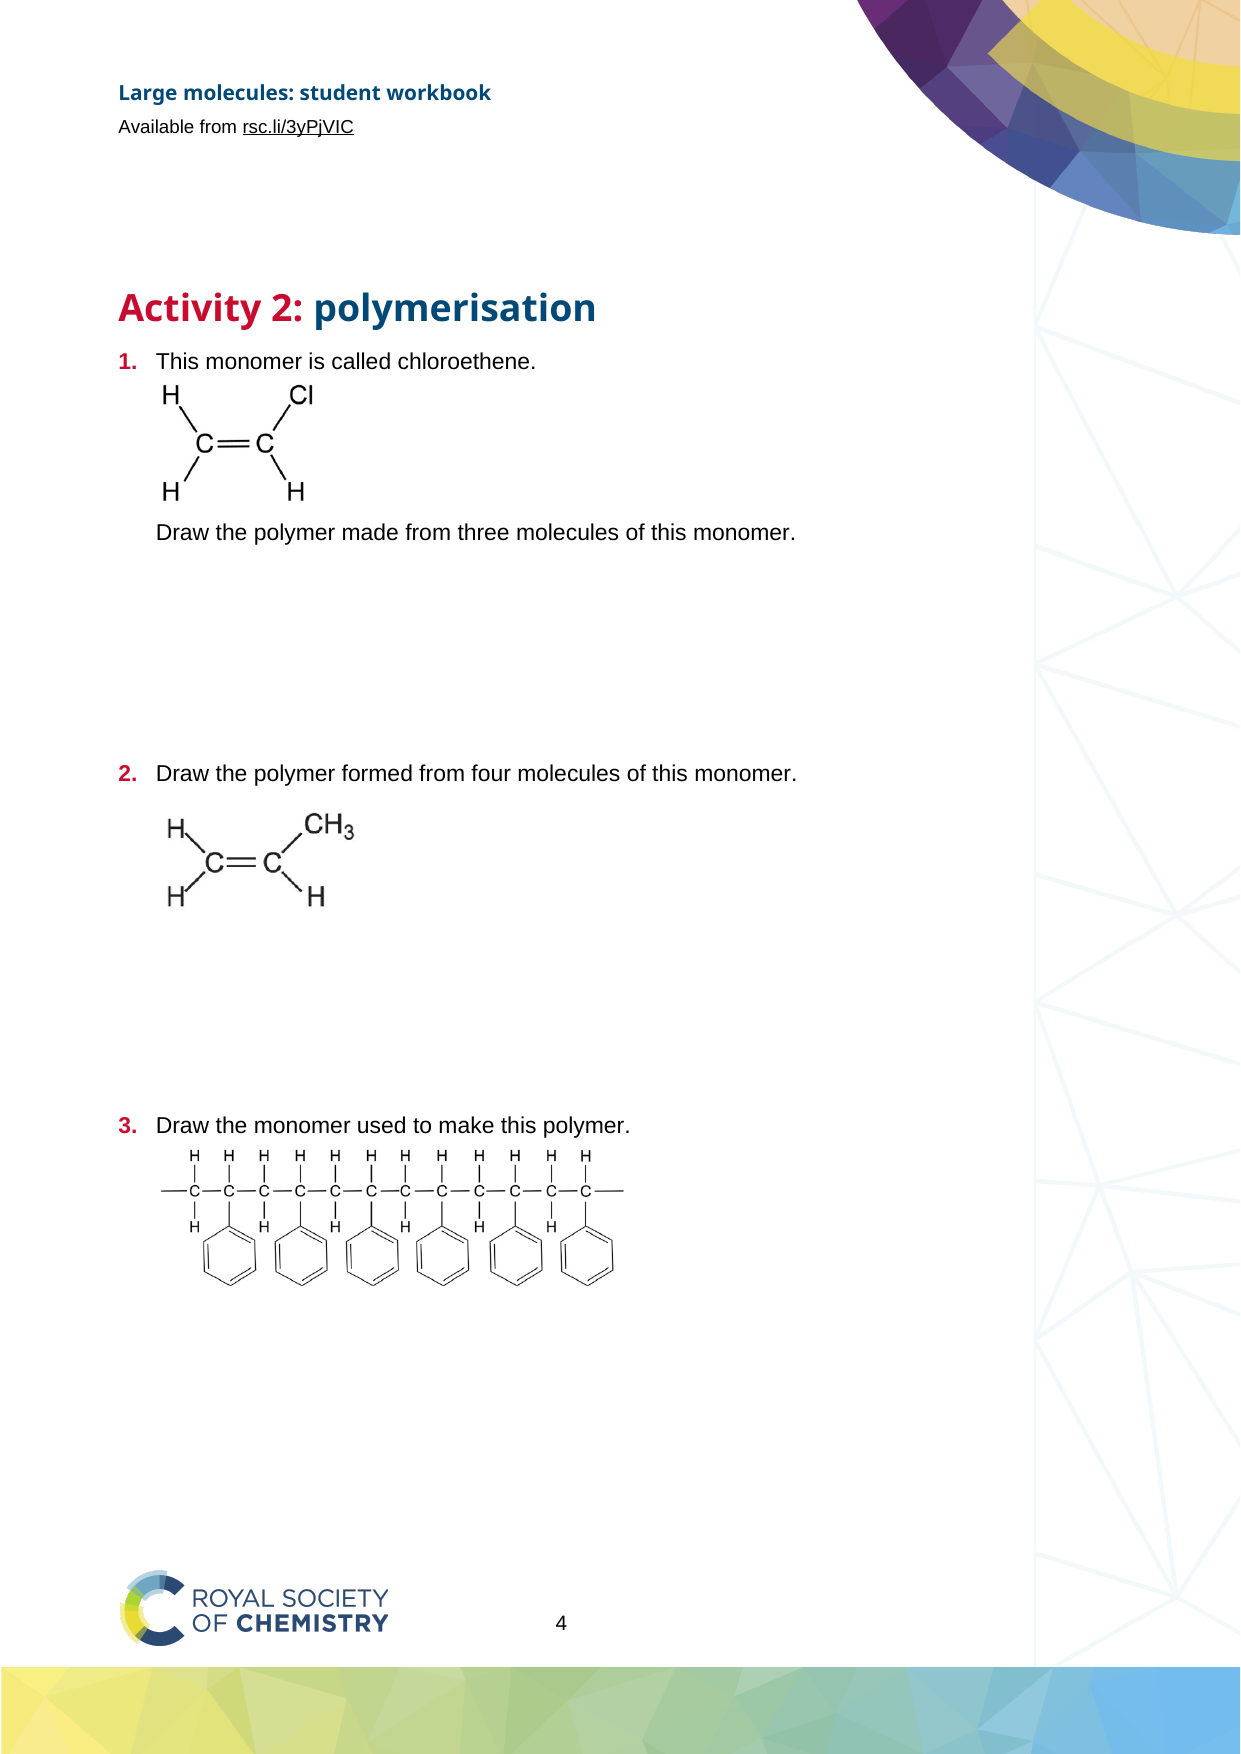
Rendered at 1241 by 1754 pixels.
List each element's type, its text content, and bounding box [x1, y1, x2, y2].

picture [155, 806, 363, 921]
subtitle Activity 2: polymerisation [118, 286, 1004, 330]
list Draw the polymer formed from four molecules of this monomer. [118, 755, 1004, 788]
picture [119, 1570, 389, 1646]
list This monomer is called chloroethene. [118, 342, 1004, 376]
picture [805, 0, 1241, 1666]
list Draw the polymer made from three molecules of this monomer. [156, 513, 1004, 547]
list Draw the monomer used to make this polymer. [118, 1107, 1004, 1140]
picture [156, 1143, 629, 1292]
picture [1, 1667, 1241, 1754]
picture [156, 380, 319, 507]
